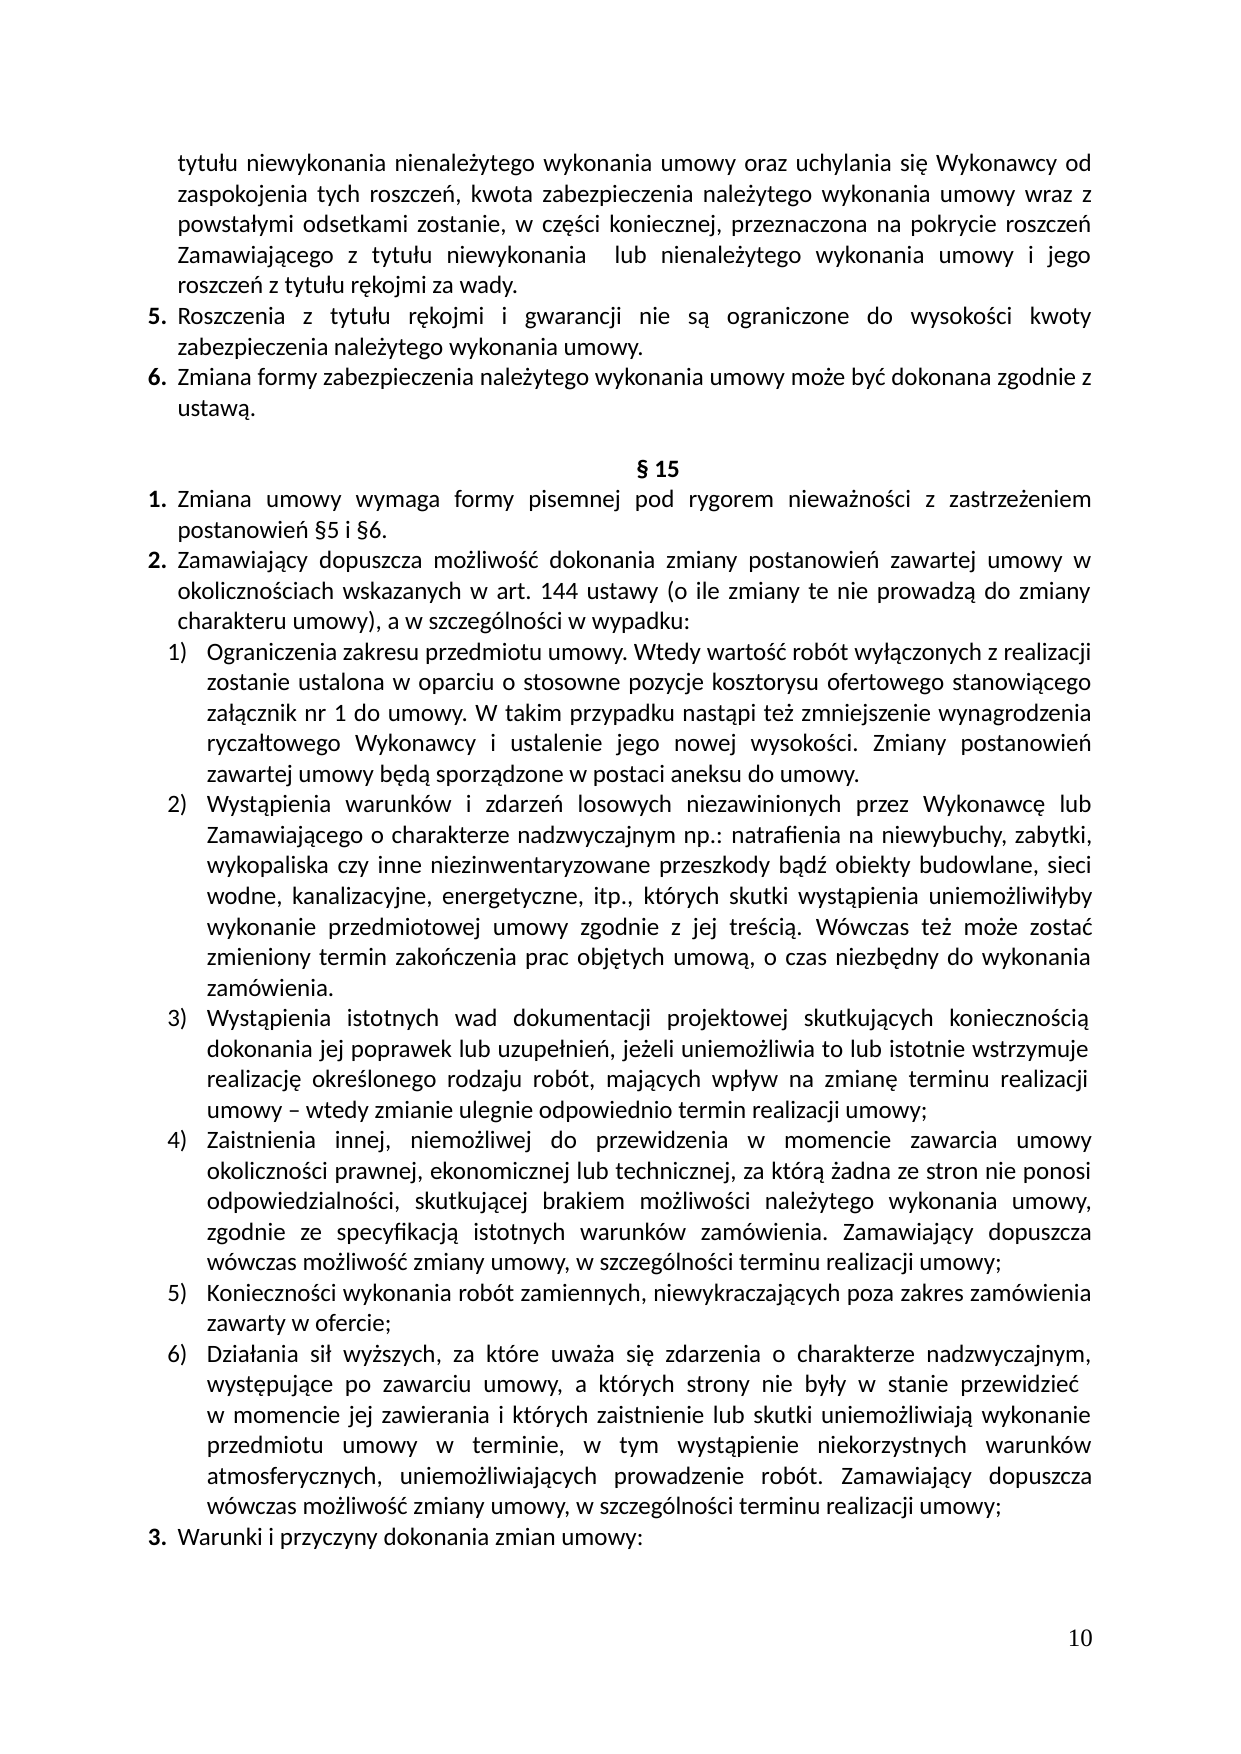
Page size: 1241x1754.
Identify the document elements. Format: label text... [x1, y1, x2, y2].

text § 15 [223, 453, 1093, 483]
list Zamawiający dopuszcza możliwość dokonania zmiany postanowień zawartej umowy w okolicznościach wskazanych w art. 144 ustawy (o ile zmiany te nie prowadzą do zmiany charakteru umowy), a w szczególności w wypadku: [148, 544, 1093, 636]
list Zaistnienia innej, niemożliwej do przewidzenia w momencie zawarcia umowy okoliczności prawnej, ekonomicznej lub technicznej, za którą żadna ze stron nie ponosi odpowiedzialności, skutkującej brakiem możliwości należytego wykonania umowy, zgodnie ze specyfikacją istotnych warunków zamówienia. Zamawiający dopuszcza wówczas możliwość zmiany umowy, w szczególności terminu realizacji umowy; [177, 1124, 1093, 1277]
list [148, 148, 1093, 300]
list Wystąpienia warunków i zdarzeń losowych niezawinionych przez Wykonawcę lub Zamawiającego o charakterze nadzwyczajnym np.: natrafienia na niewybuchy, zabytki, wykopaliska czy inne niezinwentaryzowane przeszkody bądź obiekty budowlane, sieci wodne, kanalizacyjne, energetyczne, itp., których skutki wystąpienia uniemożliwiłyby wykonanie przedmiotowej umowy zgodnie z jej treścią. Wówczas też może zostać zmieniony termin zakończenia prac objętych umową, o czas niezbędny do wykonania zamówienia. [177, 788, 1093, 1002]
list Ograniczenia zakresu przedmiotu umowy. Wtedy wartość robót wyłączonych z realizacji zostanie ustalona w oparciu o stosowne pozycje kosztorysu ofertowego stanowiącego załącznik nr 1 do umowy. W takim przypadku nastąpi też zmniejszenie wynagrodzenia ryczałtowego Wykonawcy i ustalenie jego nowej wysokości. Zmiany postanowień zawartej umowy będą sporządzone w postaci aneksu do umowy. [177, 636, 1093, 788]
list Warunki i przyczyny dokonania zmian umowy: [148, 1521, 1093, 1552]
list Działania sił wyższych, za które uważa się zdarzenia o charakterze nadzwyczajnym, występujące po zawarciu umowy, a których strony nie były w stanie przewidzieć w momencie jej zawierania i których zaistnienie lub skutki uniemożliwiają wykonanie przedmiotu umowy w terminie, w tym wystąpienie niekorzystnych warunków atmosferycznych, uniemożliwiających prowadzenie robót. Zamawiający dopuszcza wówczas możliwość zmiany umowy, w szczególności terminu realizacji umowy; [177, 1338, 1093, 1521]
list Zmiana formy zabezpieczenia należytego wykonania umowy może być dokonana zgodnie z ustawą. [148, 361, 1093, 422]
list Roszczenia z tytułu rękojmi i gwarancji nie są ograniczone do wysokości kwoty zabezpieczenia należytego wykonania umowy. [148, 300, 1093, 361]
list Zmiana umowy wymaga formy pisemnej pod rygorem nieważności z zastrzeżeniem postanowień §5 i §6. [148, 483, 1093, 544]
list Konieczności wykonania robót zamiennych, niewykraczających poza zakres zamówienia zawarty w ofercie; [177, 1277, 1093, 1338]
list Wystąpienia istotnych wad dokumentacji projektowej skutkujących koniecznością dokonania jej poprawek lub uzupełnień, jeżeli uniemożliwia to lub istotnie wstrzymuje realizację określonego rodzaju robót, mających wpływ na zmianę terminu realizacji umowy – wtedy zmianie ulegnie odpowiednio termin realizacji umowy; [177, 1002, 1090, 1124]
